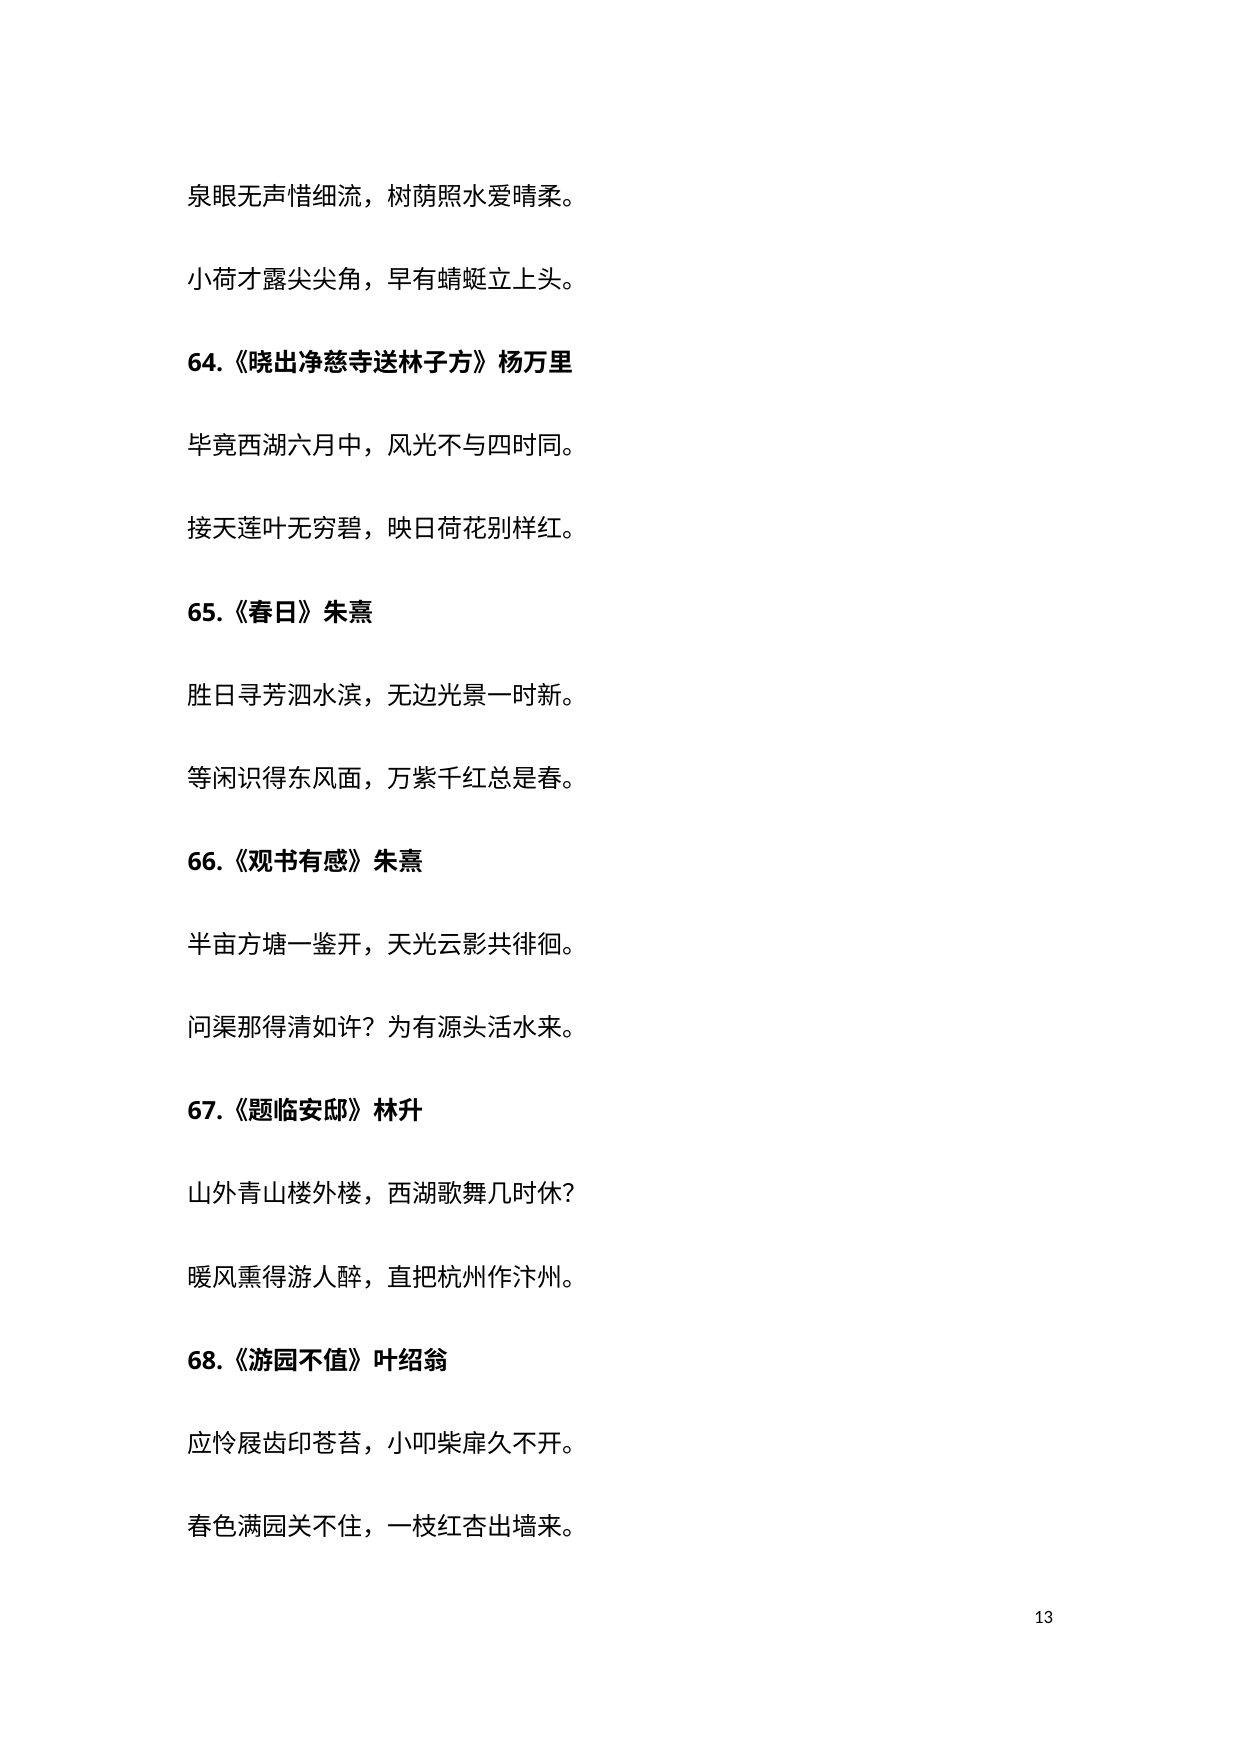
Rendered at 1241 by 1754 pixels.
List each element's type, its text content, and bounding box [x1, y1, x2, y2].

text 66.《观书有感》朱熹 [187, 827, 1053, 892]
text 泉眼无声惜细流，树荫照水爱晴柔。 [187, 162, 1053, 227]
text 应怜屐齿印苍苔，小叩柴扉久不开。 [187, 1409, 1053, 1474]
text 山外青山楼外楼，西湖歌舞几时休？ [187, 1159, 1053, 1224]
text 问渠那得清如许？为有源头活水来。 [187, 993, 1053, 1058]
text 小荷才露尖尖角，早有蜻蜓立上头。 [187, 245, 1053, 310]
text 接天莲叶无穷碧，映日荷花别样红。 [187, 494, 1053, 559]
text 半亩方塘一鉴开，天光云影共徘徊。 [187, 910, 1053, 975]
text 春色满园关不住，一枝红杏出墙来。 [187, 1492, 1053, 1557]
text 64.《晓出净慈寺送林子方》杨万里 [187, 328, 1053, 393]
text 65.《春日》朱熹 [187, 578, 1053, 643]
text 暖风熏得游人醉，直把杭州作汴州。 [187, 1243, 1053, 1308]
text 胜日寻芳泗水滨，无边光景一时新。 [187, 661, 1053, 726]
text 等闲识得东风面，万紫千红总是春。 [187, 744, 1053, 809]
text 毕竟西湖六月中，风光不与四时同。 [187, 411, 1053, 476]
text 67.《题临安邸》林升 [187, 1076, 1053, 1141]
text 68.《游园不值》叶绍翁 [187, 1326, 1053, 1391]
